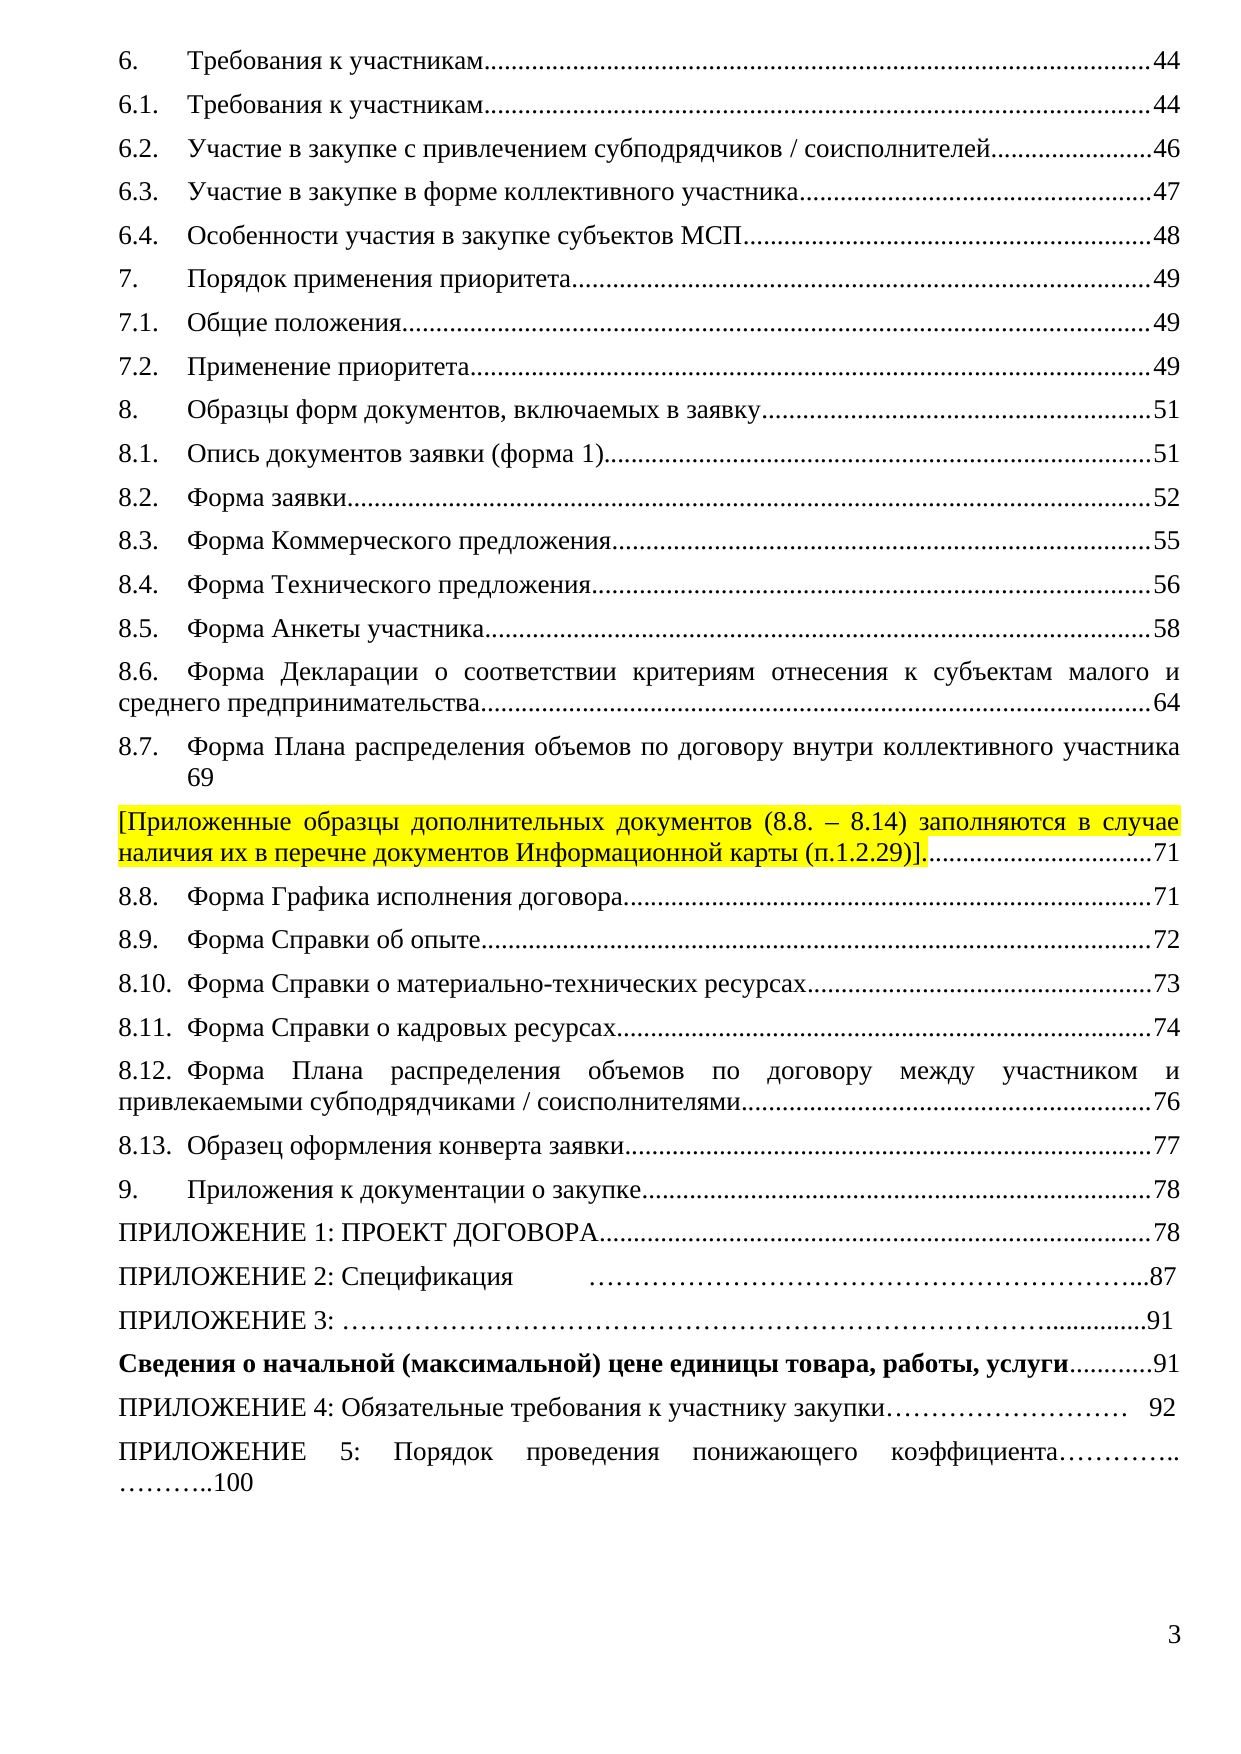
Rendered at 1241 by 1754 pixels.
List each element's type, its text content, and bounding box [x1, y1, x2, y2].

text 7. Порядок применения приоритета 49 [118, 263, 1181, 294]
text Сведения о начальной (максимальной) цене единицы товара, работы, услуги 91 [118, 1347, 1181, 1378]
text 8.8. Форма Графика исполнения договора. 71 [118, 880, 1181, 911]
text 6.2. Участие в закупке с привлечением субподрядчиков / соисполнителей 46 [118, 132, 1181, 163]
text 8.7. Форма Плана распределения объемов по договору внутри коллективного участника 69 [118, 730, 1181, 792]
text 6.1. Требования к участникам 44 [118, 88, 1181, 119]
text ПРИЛОЖЕНИЕ 2: Спецификация ……………………………………………………...87 [118, 1260, 1181, 1291]
text 7.1. Общие положения 49 [118, 306, 1181, 337]
text 7.2. Применение приоритета 49 [118, 350, 1181, 381]
text 8. Образцы форм документов, включаемых в заявку 51 [118, 393, 1181, 425]
text 8.12. Форма Плана распределения объемов по договору между участником и привлекаемыми субподрядчиками / соисполнителями 76 [118, 1054, 1181, 1117]
text ПРИЛОЖЕНИЕ 3: ……………………………………………………………………...............91 [118, 1304, 1181, 1335]
text 6.3. Участие в закупке в форме коллективного участника 47 [118, 175, 1181, 206]
text 6.4. Особенности участия в закупке субъектов МСП 48 [118, 219, 1181, 250]
text 8.13. Образец оформления конверта заявки 77 [118, 1129, 1181, 1160]
text ПРИЛОЖЕНИЕ 1: ПРОЕКТ ДОГОВОРА 78 [118, 1216, 1181, 1248]
text 9. Приложения к документации о закупке 78 [118, 1173, 1181, 1204]
text 6. Требования к участникам 44 [118, 44, 1181, 76]
text ПРИЛОЖЕНИЕ 5: Порядок проведения понижающего коэффициента…………..………..100 [118, 1435, 1181, 1497]
text 8.1. Опись документов заявки (форма 1) 51 [118, 437, 1181, 468]
text 8.4. Форма Технического предложения 56 [118, 568, 1181, 599]
text ПРИЛОЖЕНИЕ 4: Обязательные требования к участнику закупки……………………… 92 [118, 1391, 1181, 1422]
text 8.6. Форма Декларации о соответствии критериям отнесения к субъектам малого и среднего предпринимательства 64 [118, 655, 1181, 718]
text 8.11. Форма Справки о кадровых ресурсах 74 [118, 1011, 1181, 1042]
text 8.3. Форма Коммерческого предложения 55 [118, 524, 1181, 556]
text 8.2. Форма заявки 52 [118, 481, 1181, 512]
text 8.9. Форма Справки об опыте 72 [118, 923, 1181, 954]
text 8.10. Форма Справки о материально-технических ресурсах 73 [118, 967, 1181, 998]
text 8.5. Форма Анкеты участника 58 [118, 612, 1181, 643]
